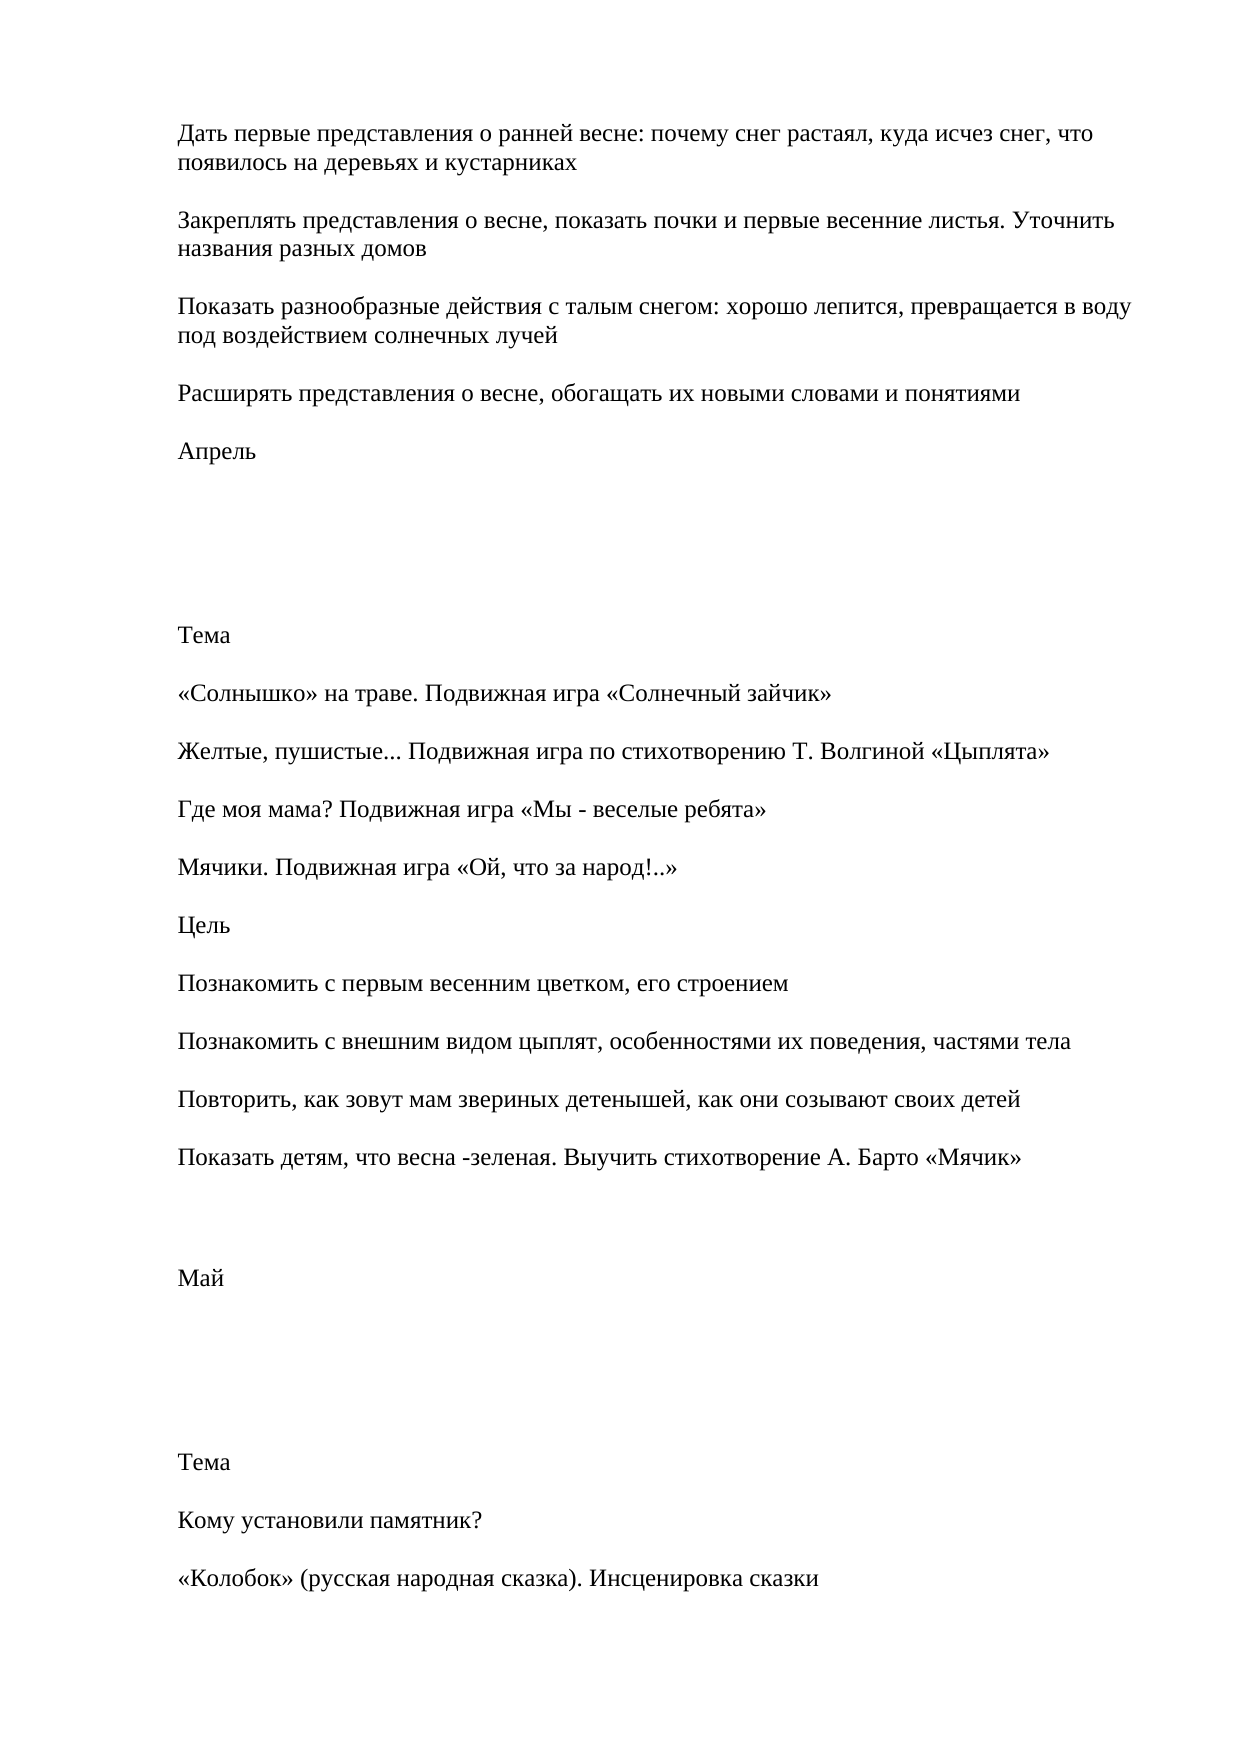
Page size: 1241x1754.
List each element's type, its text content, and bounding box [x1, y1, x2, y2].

text Цель [177, 910, 1152, 939]
text Повторить, как зовут мам звериных детенышей, как они созывают своих детей [177, 1084, 1152, 1112]
text Показать детям, что весна -зеленая. Выучить стихотворение А. Барто «Мячик» [177, 1142, 1152, 1170]
text Где моя мама? Подвижная игра «Мы - веселые ребята» [177, 794, 1152, 823]
text Желтые, пушистые... Подвижная игра по стихотворению Т. Волгиной «Цыплята» [177, 736, 1152, 765]
text Апрель [177, 436, 1152, 465]
text «Солнышко» на траве. Подвижная игра «Солнечный зайчик» [177, 678, 1152, 707]
text Показать разнообразные действия с талым снегом: хорошо лепится, превращается в воду под воздействием солнечных лучей [177, 291, 1152, 349]
text Познакомить с внешним видом цыплят, особенностями их поведения, частями тела [177, 1026, 1152, 1054]
text Тема [177, 620, 1152, 649]
text Расширять представления о весне, обогащать их новыми словами и понятиями [177, 378, 1152, 407]
text Мячики. Подвижная игра «Ой, что за народ!..» [177, 852, 1152, 881]
text Кому установили памятник? [177, 1505, 1152, 1534]
text Май [177, 1263, 1152, 1292]
text «Колобок» (русская народная сказка). Инсценировка сказки [177, 1563, 1152, 1592]
text Познакомить с первым весенним цветком, его строением [177, 968, 1152, 997]
text Закреплять представления о весне, показать почки и первые весенние листья. Уточнить названия разных домов [177, 205, 1152, 262]
text Тема [177, 1447, 1152, 1476]
text Дать первые представления о ранней весне: почему снег растаял, куда исчез снег, что появилось на деревьях и кустарниках [177, 118, 1152, 176]
